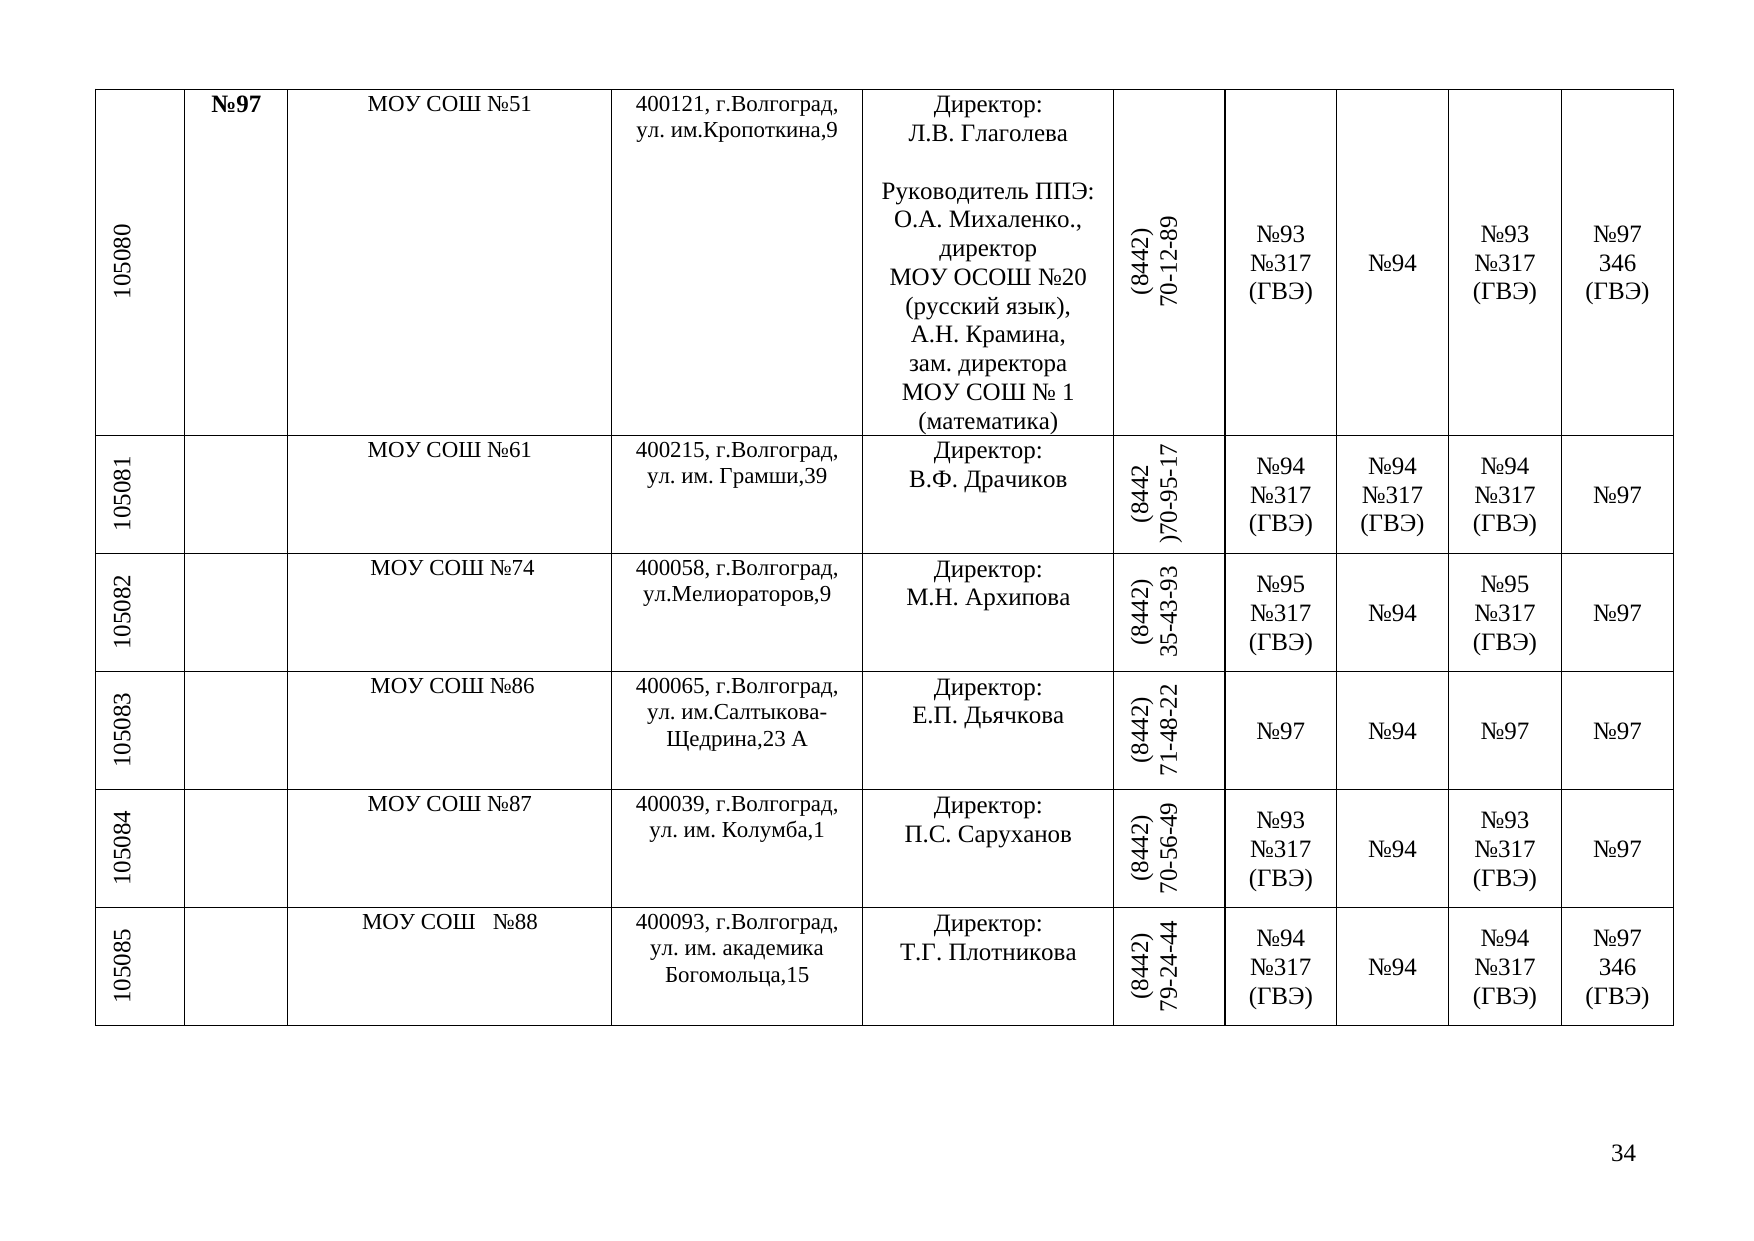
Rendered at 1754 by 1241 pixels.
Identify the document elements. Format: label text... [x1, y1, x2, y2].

table_cell №94 №317 (ГВЭ) [1449, 436, 1561, 553]
table_cell [185, 554, 287, 671]
table_cell №94 [1337, 672, 1448, 789]
table_cell №94 №317 (ГВЭ) [1337, 436, 1448, 553]
table_cell №94 №317 (ГВЭ) [1226, 436, 1336, 553]
table_cell МОУ СОШ №86 [288, 672, 611, 789]
table_cell МОУ СОШ №51 [288, 90, 611, 434]
table_cell Директор: Е.П. Дьячкова [863, 672, 1113, 789]
table_cell Директор: М.Н. Архипова [863, 554, 1113, 671]
table_cell 400039, г.Волгоград, ул. им. Колумба,1 [612, 790, 862, 907]
table_cell Директор: В.Ф. Драчиков [863, 436, 1113, 553]
table_cell №94 [1337, 554, 1448, 671]
table_cell №97 [1226, 672, 1336, 789]
table_cell №97 [1562, 554, 1673, 671]
table_cell №93 №317 (ГВЭ) [1226, 90, 1336, 434]
table_cell МОУ СОШ №74 [288, 554, 611, 671]
table_cell №97 [1562, 790, 1673, 907]
table_cell №97 [185, 90, 287, 434]
table_cell №94 [1337, 90, 1448, 434]
table_cell 400093, г.Волгоград, ул. им. академика Богомольца,15 [612, 908, 862, 1025]
table_cell 105084 [96, 790, 184, 907]
table_cell №95 №317 (ГВЭ) [1226, 554, 1336, 671]
table_cell (8442 )70-95-17 [1114, 436, 1224, 553]
table_cell [185, 436, 287, 553]
table_cell (8442) 35-43-93 [1114, 554, 1224, 671]
table_cell Директор: П.С. Саруханов [863, 790, 1113, 907]
table_cell №95 №317 (ГВЭ) [1449, 554, 1561, 671]
table_cell №97 346 (ГВЭ) [1562, 908, 1673, 1025]
table_cell №93 №317 (ГВЭ) [1449, 90, 1561, 434]
table_cell 105085 [96, 908, 184, 1025]
table_cell №93 №317 (ГВЭ) [1226, 790, 1336, 907]
table_cell №93 №317 (ГВЭ) [1449, 790, 1561, 907]
table_cell Директор: Л.В. Глаголева Руководитель ППЭ: О.А. Михаленко., директор МОУ ОСОШ №20 (русский язык), А.Н. Крамина, зам. директора МОУ СОШ № 1 (математика) [863, 90, 1113, 434]
table_cell №94 №317 (ГВЭ) [1226, 908, 1336, 1025]
table_cell [185, 908, 287, 1025]
table_cell №97 346 (ГВЭ) [1562, 90, 1673, 434]
table_cell 400065, г.Волгоград, ул. им.Салтыкова- Щедрина,23 А [612, 672, 862, 789]
table_cell (8442) 71-48-22 [1114, 672, 1224, 789]
table_cell Директор: Т.Г. Плотникова [863, 908, 1113, 1025]
table_cell 105083 [96, 672, 184, 789]
table_cell МОУ СОШ №87 [288, 790, 611, 907]
table_cell №97 [1562, 672, 1673, 789]
table_cell №97 [1449, 672, 1561, 789]
table_cell 400121, г.Волгоград, ул. им.Кропоткина,9 [612, 90, 862, 434]
table_cell №97 [1562, 436, 1673, 553]
table_cell №94 [1337, 790, 1448, 907]
table_cell [185, 672, 287, 789]
table_cell №94 [1337, 908, 1448, 1025]
table_cell (8442) 79-24-44 [1114, 908, 1224, 1025]
table_cell №94 №317 (ГВЭ) [1449, 908, 1561, 1025]
table_cell МОУ СОШ №88 [288, 908, 611, 1025]
table_cell МОУ СОШ №61 [288, 436, 611, 553]
table_cell (8442) 70-12-89 [1114, 90, 1224, 434]
table_cell [185, 790, 287, 907]
table_cell (8442) 70-56-49 [1114, 790, 1224, 907]
table_cell 105082 [96, 554, 184, 671]
table_cell 400215, г.Волгоград, ул. им. Грамши,39 [612, 436, 862, 553]
table_cell 105080 [96, 90, 184, 434]
table_cell 105081 [96, 436, 184, 553]
table_cell 400058, г.Волгоград, ул.Мелиораторов,9 [612, 554, 862, 671]
